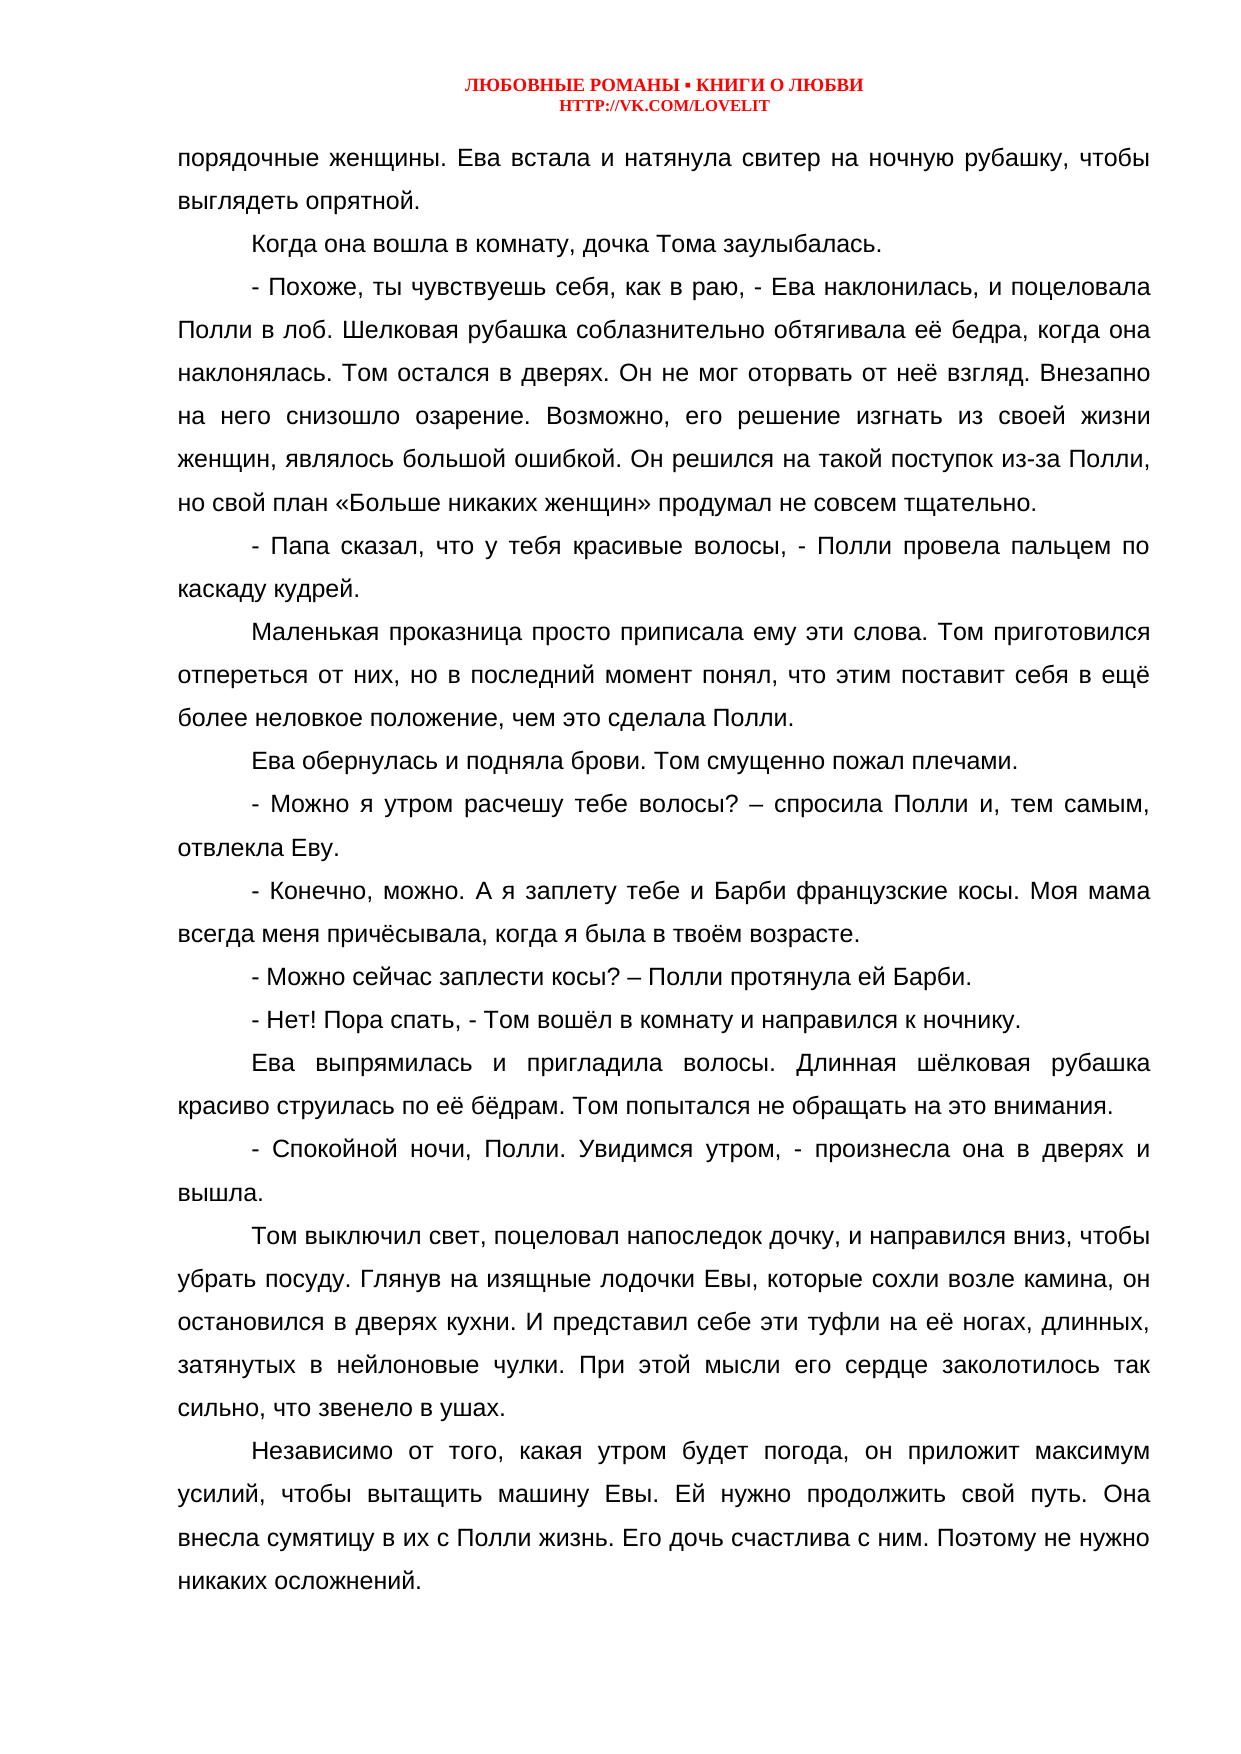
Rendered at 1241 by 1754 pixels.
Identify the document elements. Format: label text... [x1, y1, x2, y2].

text - Спокойной ночи, Полли. Увидимся утром, - произнесла она в дверях и вышла. [177, 1134, 1152, 1206]
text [177, 142, 1152, 214]
text Независимо от того, какая утром будет погода, он приложит максимум усилий, чтобы вытащить машину Евы. Ей нужно продолжить свой путь. Она внесла сумятицу в их с Полли жизнь. Его дочь счастлива с ним. Поэтому не нужно никаких осложнений. [177, 1436, 1152, 1594]
text - Можно я утром расчешу тебе волосы? – спросила Полли и, тем самым, отвлекла Еву. [177, 789, 1152, 861]
text - Папа сказал, что у тебя красивые волосы, - Полли провела пальцем по каскаду кудрей. [177, 531, 1152, 602]
text Ева обернулась и подняла брови. Том смущенно пожал плечами. [177, 746, 1152, 775]
text Когда она вошла в комнату, дочка Тома заулыбалась. [177, 229, 1152, 257]
text Ева выпрямилась и пригладила волосы. Длинная шёлковая рубашка красиво струилась по её бёдрам. Том попытался не обращать на это внимания. [177, 1048, 1152, 1120]
text Маленькая проказница просто приписала ему эти слова. Том приготовился отпереться от них, но в последний момент понял, что этим поставит себя в ещё более неловкое положение, чем это сделала Полли. [177, 617, 1152, 732]
text - Конечно, можно. А я заплету тебе и Барби французские косы. Моя мама всегда меня причёсывала, когда я была в твоём возрасте. [177, 876, 1152, 947]
text - Похоже, ты чувствуешь себя, как в раю, - Ева наклонилась, и поцеловала Полли в лоб. Шелковая рубашка соблазнительно обтягивала её бедра, когда она наклонялась. Том остался в дверях. Он не мог оторвать от неё взгляд. Внезапно на него снизошло озарение. Возможно, его решение изгнать из своей жизни женщин, являлось большой ошибкой. Он решился на такой поступок из-за Полли, но свой план «Больше никаких женщин» продумал не совсем тщательно. [177, 272, 1152, 516]
text - Нет! Пора спать, - Том вошёл в комнату и направился к ночнику. [177, 1005, 1152, 1034]
text Том выключил свет, поцеловал напоследок дочку, и направился вниз, чтобы убрать посуду. Глянув на изящные лодочки Евы, которые сохли возле камина, он остановился в дверях кухни. И представил себе эти туфли на её ногах, длинных, затянутых в нейлоновые чулки. При этой мысли его сердце заколотилось так сильно, что звенело в ушах. [177, 1221, 1152, 1422]
text - Можно сейчас заплести косы? – Полли протянула ей Барби. [177, 962, 1152, 991]
